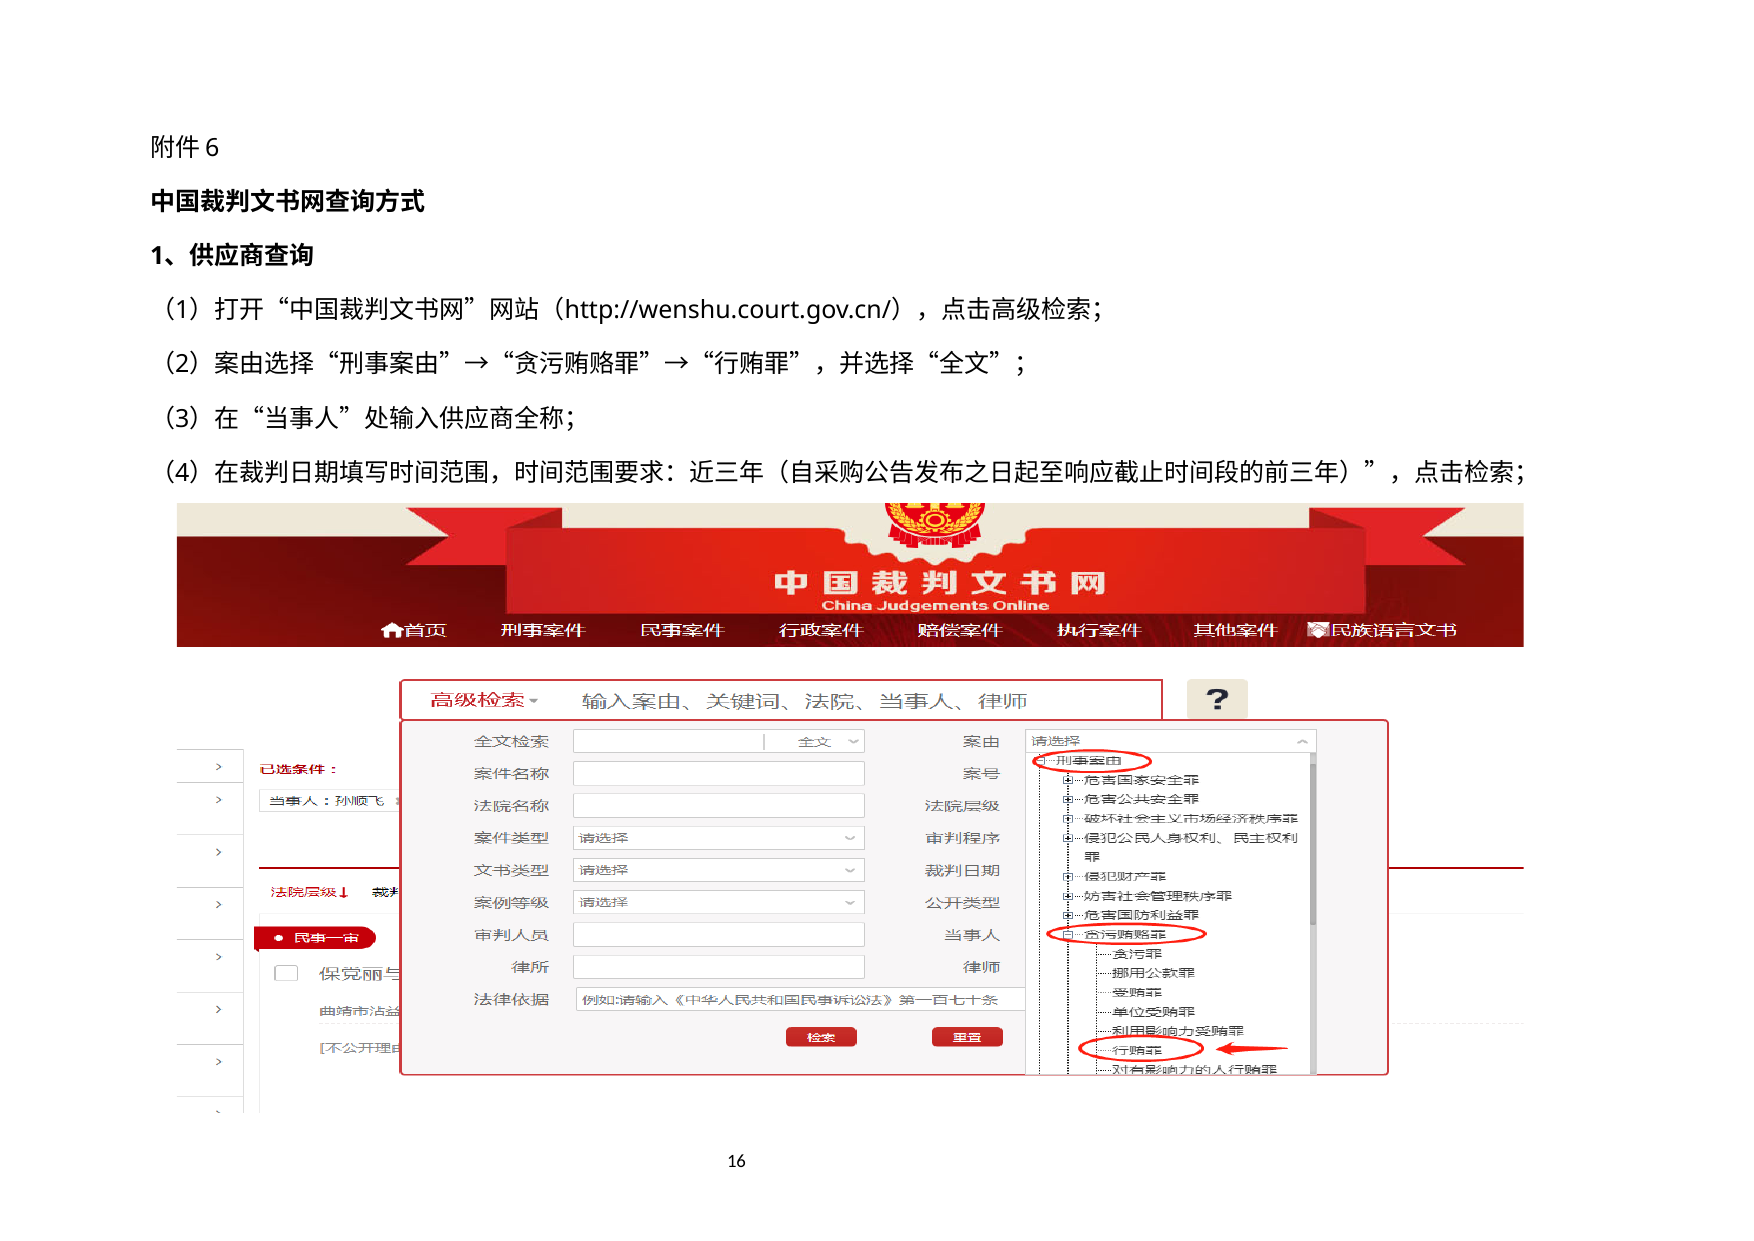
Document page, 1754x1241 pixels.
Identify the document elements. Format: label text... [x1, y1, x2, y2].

text 中国裁判文书网查询方式 [150, 167, 1604, 221]
picture [176, 503, 1524, 1113]
text 1、供应商查询 [150, 221, 1604, 275]
text （2）案由选择“刑事案由”→“贪污贿赂罪”→“行贿罪”，并选择“全文”； [150, 329, 1604, 384]
text （3）在“当事人”处输入供应商全称； [150, 384, 1604, 438]
text （4）在裁判日期填写时间范围，时间范围要求：近三年（自采购公告发布之日起至响应截止时间段的前三年）”，点击检索； [150, 438, 1604, 492]
text 附件6 [150, 113, 1604, 167]
text （1）打开“中国裁判文书网”网站（http://wenshu.court.gov.cn/），点击高级检索； [150, 275, 1604, 329]
